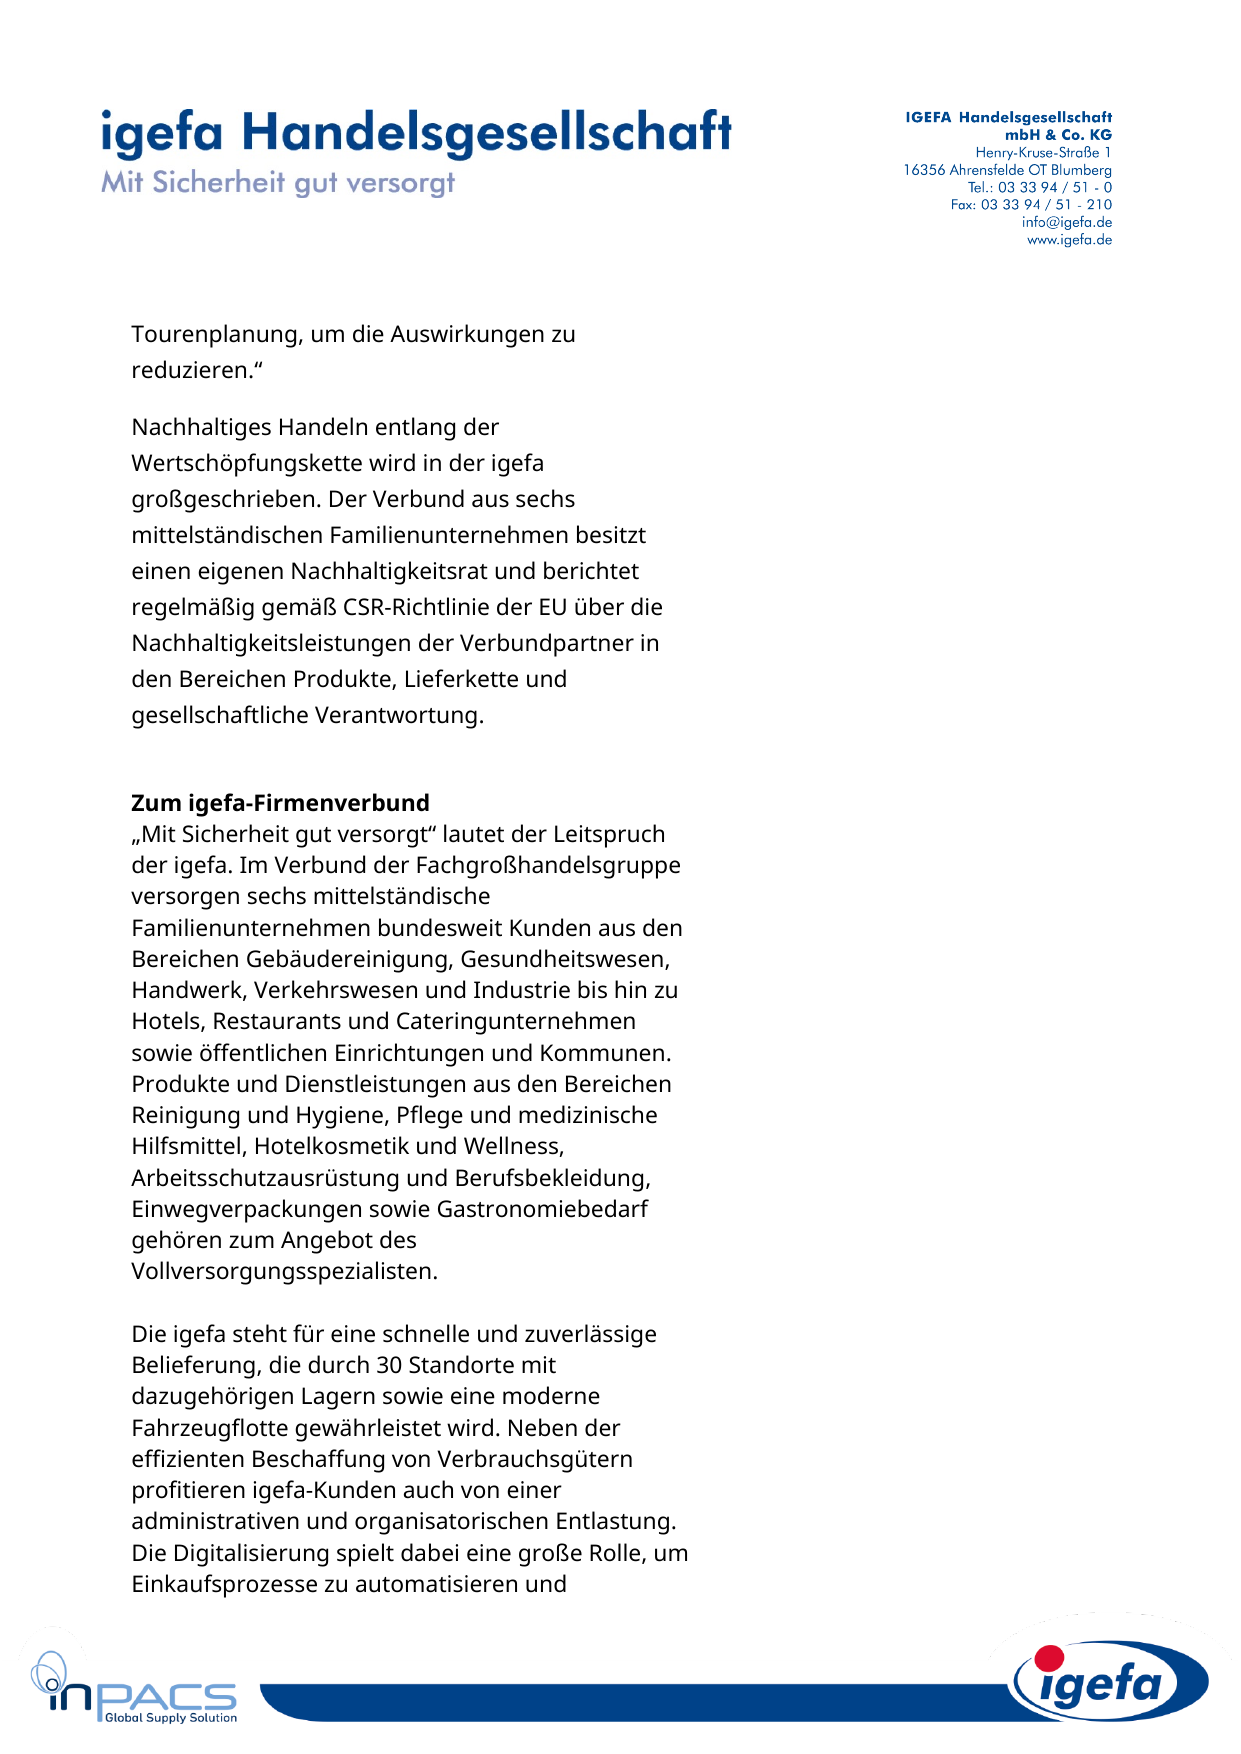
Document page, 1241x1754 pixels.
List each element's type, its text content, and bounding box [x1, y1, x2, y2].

text „Mit Sicherheit gut versorgt“ lautet der Leitspruch der igefa. Im Verbund der Fachgroßhandelsgruppe versorgen sechs mittelständische Familienunternehmen bundesweit Kunden aus den Bereichen Gebäudereinigung, Gesundheitswesen, Handwerk, Verkehrswesen und Industrie bis hin zu Hotels, Restaurants und Cateringunternehmen sowie öffentlichen Einrichtungen und Kommunen. Produkte und Dienstleistungen aus den Bereichen Reinigung und Hygiene, Pflege und medizinische Hilfsmittel, Hotelkosmetik und Wellness, Arbeitsschutzausrüstung und Berufsbekleidung, Einwegverpackungen sowie Gastronomiebedarf gehören zum Angebot des Vollversorgungsspezialisten. [131, 818, 694, 1287]
picture [1, 1602, 1238, 1751]
picture [101, 109, 732, 198]
text Zum igefa-Firmenverbund [131, 755, 694, 818]
picture [23, 109, 1196, 260]
text Nachhaltiges Handeln entlang der Wertschöpfungskette wird in der igefa großgeschrieben. Der Verbund aus sechs mittelständischen Familienunternehmen besitzt einen eigenen Nachhaltigkeitsrat und berichtet regelmäßig gemäß CSR-Richtlinie der EU über die Nachhaltigkeitsleistungen der Verbundpartner in den Bereichen Produkte, Lieferkette und gesellschaftliche Verantwortung. [131, 411, 694, 730]
